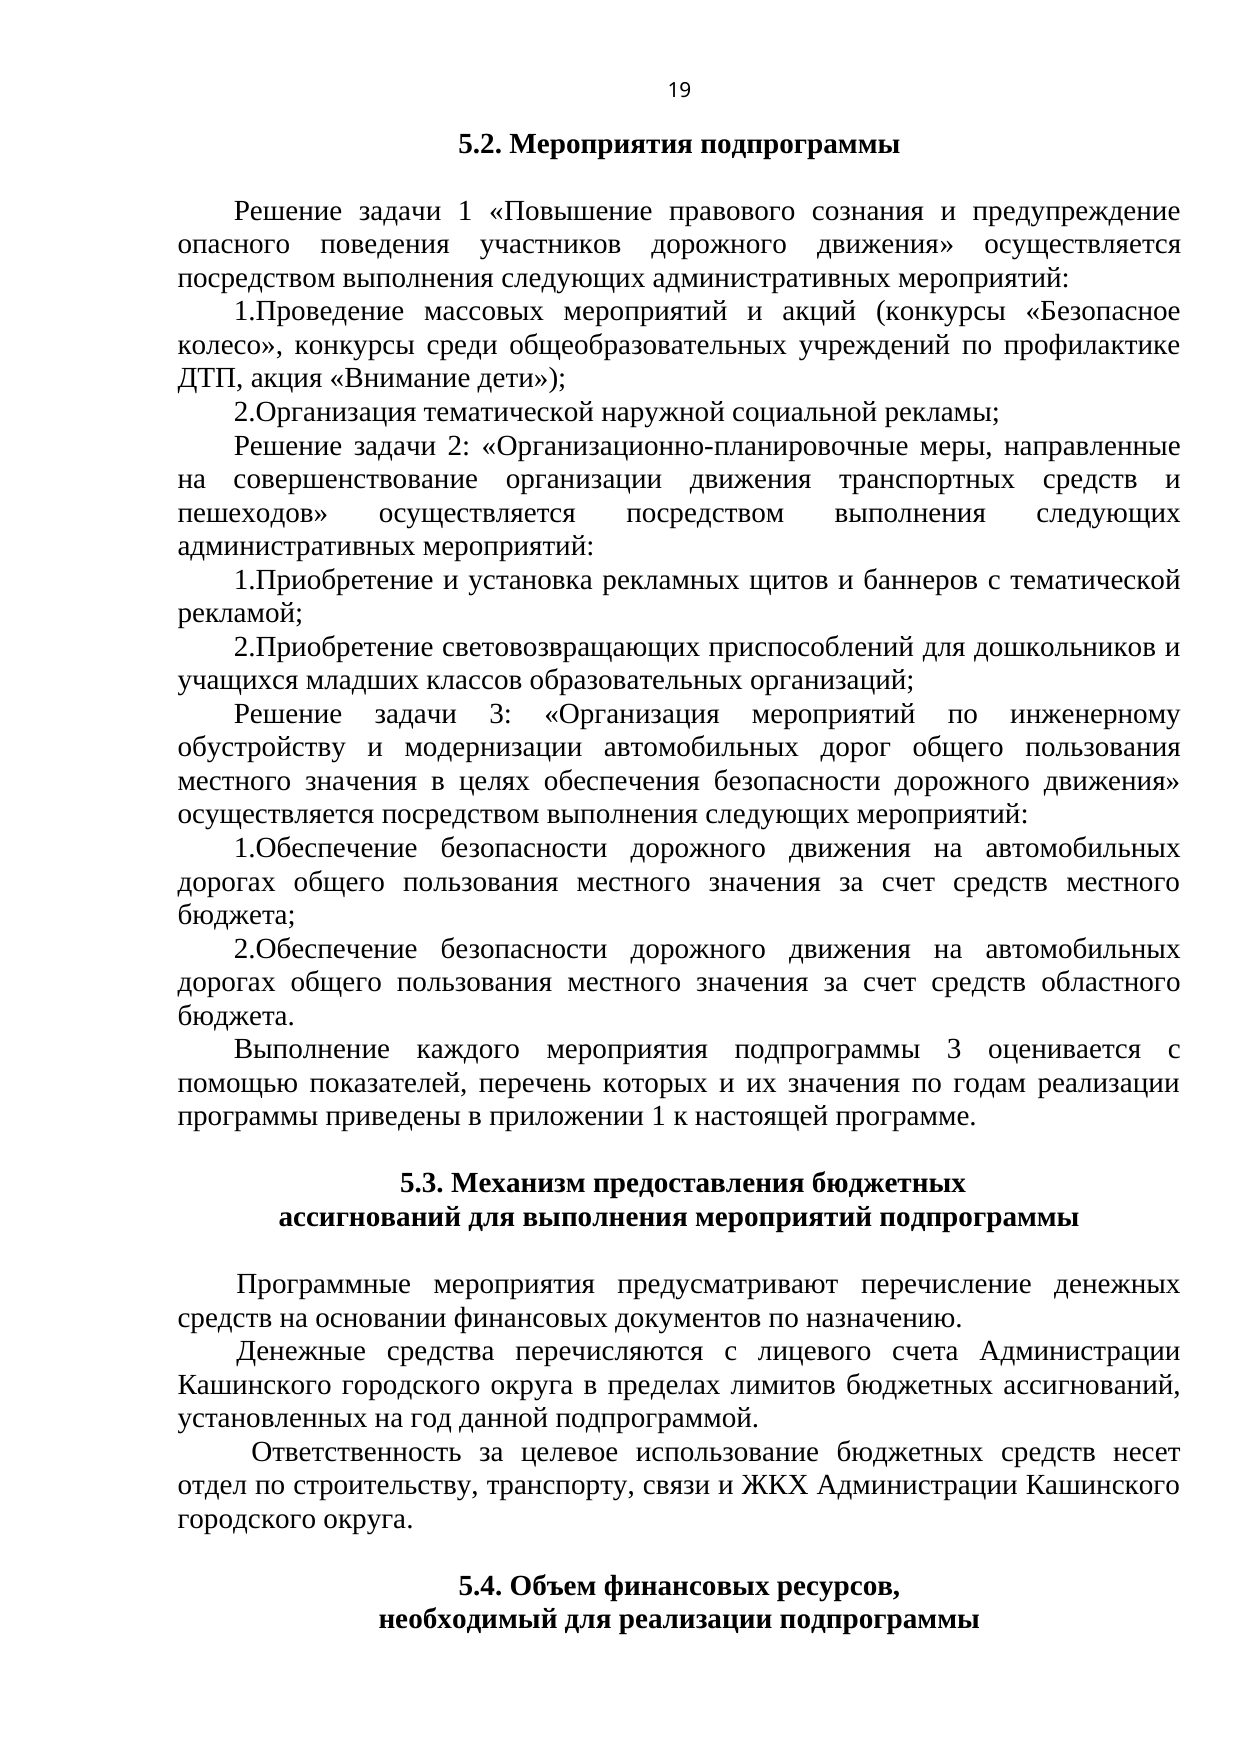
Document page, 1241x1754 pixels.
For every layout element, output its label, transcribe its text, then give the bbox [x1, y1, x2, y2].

text 2.Приобретение световозвращающих приспособлений для дошкольников и учащихся младших классов образовательных организаций; [177, 629, 1181, 696]
text Программные мероприятия предусматривают перечисление денежных средств на основании финансовых документов по назначению. [177, 1266, 1181, 1333]
text Решение задачи 1 «Повышение правового сознания и предупреждение опасного поведения участников дорожного движения» осуществляется посредством выполнения следующих административных мероприятий: [177, 193, 1181, 293]
text 2.Организация тематической наружной социальной рекламы; [177, 394, 1181, 428]
text Решение задачи 2: «Организационно-планировочные меры, направленные на совершенствование организации движения транспортных средств и пешеходов» осуществляется посредством выполнения следующих административных мероприятий: [177, 428, 1181, 562]
text Выполнение каждого мероприятия подпрограммы 3 оценивается с помощью показателей, перечень которых и их значения по годам реализации программы приведены в приложении 1 к настоящей программе. [177, 1031, 1181, 1132]
text 2.Обеспечение безопасности дорожного движения на автомобильных дорогах общего пользования местного значения за счет средств областного бюджета. [177, 931, 1181, 1031]
text Решение задачи 3: «Организация мероприятий по инженерному обустройству и модернизации автомобильных дорог общего пользования местного значения в целях обеспечения безопасности дорожного движения» осуществляется посредством выполнения следующих мероприятий: [177, 696, 1181, 830]
text 5.4. Объем финансовых ресурсов, [177, 1568, 1181, 1602]
text 5.2. Мероприятия подпрограммы [177, 126, 1181, 159]
text 1.Обеспечение безопасности дорожного движения на автомобильных дорогах общего пользования местного значения за счет средств местного бюджета; [177, 830, 1181, 931]
text Денежные средства перечисляются с лицевого счета Администрации Кашинского городского округа в пределах лимитов бюджетных ассигнований, установленных на год данной подпрограммой. [177, 1333, 1181, 1434]
text 1.Проведение массовых мероприятий и акций (конкурсы «Безопасное колесо», конкурсы среди общеобразовательных учреждений по профилактике ДТП, акция «Внимание дети»); [177, 293, 1181, 394]
text необходимый для реализации подпрограммы [177, 1602, 1181, 1635]
text 1.Приобретение и установка рекламных щитов и баннеров с тематической рекламой; [177, 562, 1181, 629]
text ассигнований для выполнения мероприятий подпрограммы [177, 1199, 1181, 1233]
text Ответственность за целевое использование бюджетных средств несет отдел по строительству, транспорту, связи и ЖКХ Администрации Кашинского городского округа. [177, 1434, 1181, 1534]
text 5.3. Механизм предоставления бюджетных [177, 1166, 1181, 1199]
